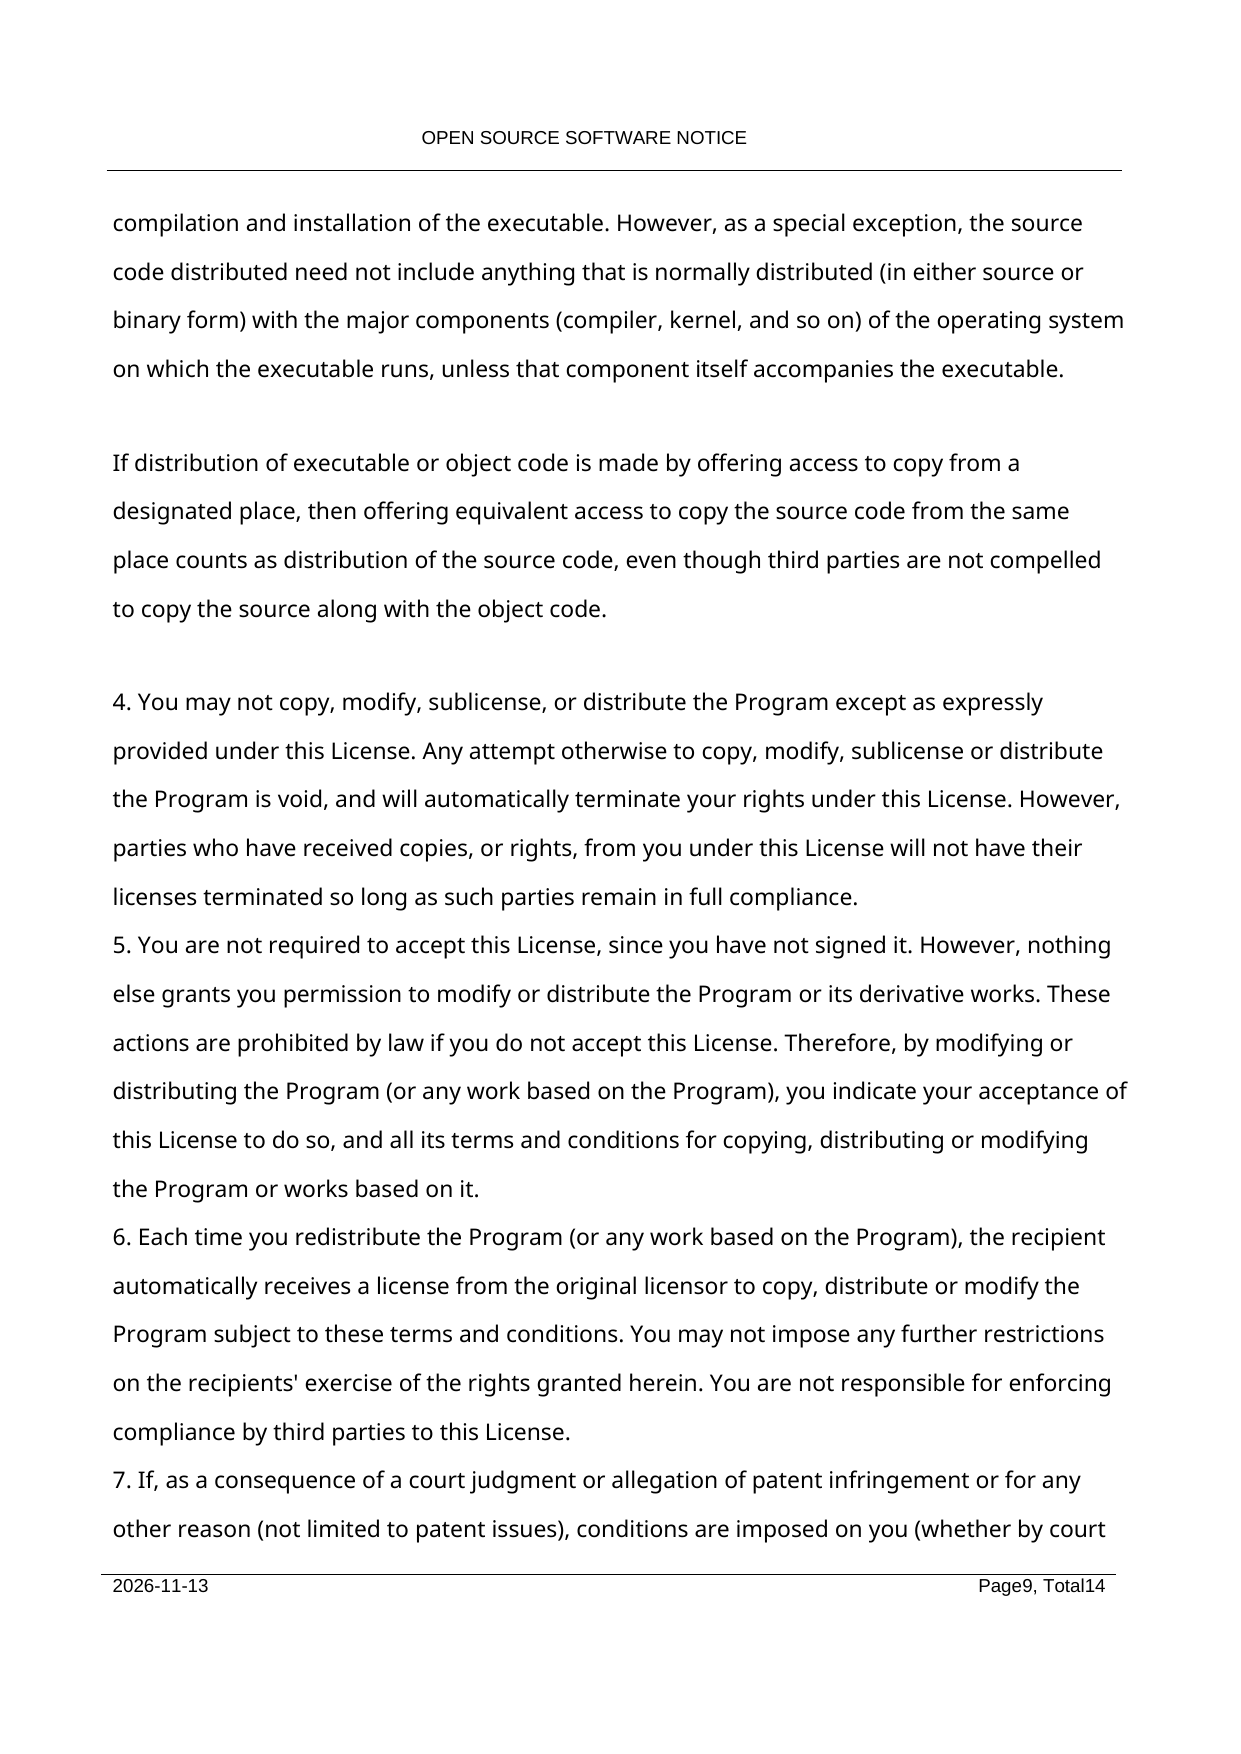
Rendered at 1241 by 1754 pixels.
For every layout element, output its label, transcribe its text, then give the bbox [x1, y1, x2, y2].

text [112, 206, 1128, 385]
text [112, 1463, 1128, 1545]
text If distribution of executable or object code is made by offering access to copy from a designated place, then offering equivalent access to copy the source code from the same place counts as distribution of the source code, even though third parties are not compelled to copy the source along with the object code. [112, 446, 1128, 624]
text 4. You may not copy, modify, sublicense, or distribute the Program except as expressly provided under this License. Any attempt otherwise to copy, modify, sublicense or distribute the Program is void, and will automatically terminate your rights under this License. However, parties who have received copies, or rights, from you under this License will not have their licenses terminated so long as such parties remain in full compliance. [112, 685, 1128, 913]
text 5. You are not required to accept this License, since you have not signed it. However, nothing else grants you permission to modify or distribute the Program or its derivative works. These actions are prohibited by law if you do not accept this License. Therefore, by modifying or distributing the Program (or any work based on the Program), you indicate your acceptance of this License to do so, and all its terms and conditions for copying, distributing or modifying the Program or works based on it. [112, 928, 1128, 1205]
text 6. Each time you redistribute the Program (or any work based on the Program), the recipient automatically receives a license from the original licensor to copy, distribute or modify the Program subject to these terms and conditions. You may not impose any further restrictions on the recipients' exercise of the rights granted herein. You are not responsible for enforcing compliance by third parties to this License. [112, 1220, 1128, 1448]
